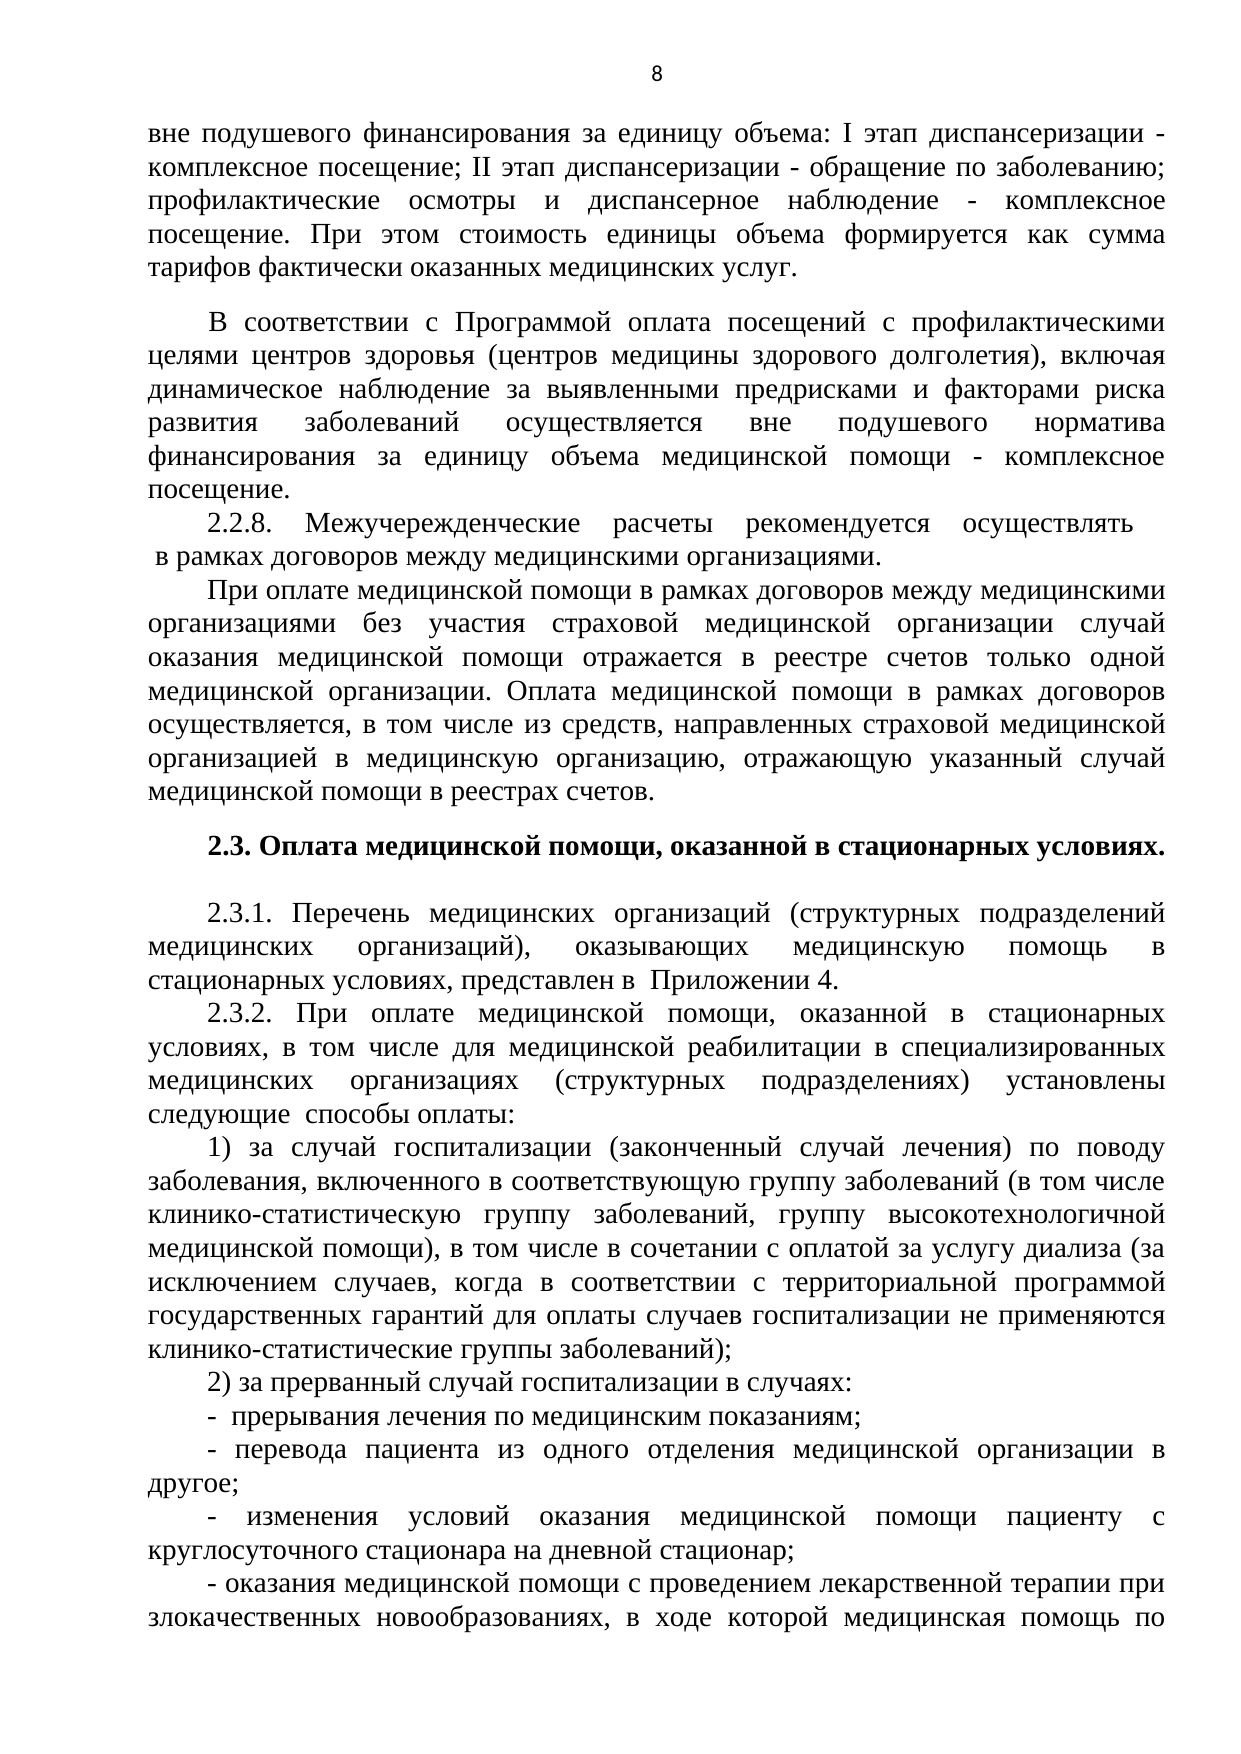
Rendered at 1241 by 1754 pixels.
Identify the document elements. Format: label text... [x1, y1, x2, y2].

text - прерывания лечения по медицинским показаниям; [148, 1398, 1166, 1431]
text - изменения условий оказания медицинской помощи пациенту с круглосуточного стационара на дневной стационар; [148, 1498, 1166, 1566]
text При оплате медицинской помощи в рамках договоров между медицинскими организациями без участия страховой медицинской организации случай оказания медицинской помощи отражается в реестре счетов только одной медицинской организации. Оплата медицинской помощи в рамках договоров осуществляется, в том числе из средств, направленных страховой медицинской организацией в медицинскую организацию, отражающую указанный случай медицинской помощи в реестрах счетов. [148, 572, 1166, 807]
text 2.3.1. Перечень медицинских организаций (структурных подразделений медицинских организаций), оказывающих медицинскую помощь в стационарных условиях, представлен в Приложении 4. [148, 895, 1166, 995]
text 2.2.8. Межучережденческие расчеты рекомендуется осуществлять в рамках договоров между медицинскими организациями. [148, 505, 1166, 572]
text 2.3. Оплата медицинской помощи, оказанной в стационарных условиях. [148, 828, 1166, 861]
text - перевода пациента из одного отделения медицинской организации в другое; [148, 1431, 1166, 1498]
text 2.3.2. При оплате медицинской помощи, оказанной в стационарных условиях, в том числе для медицинской реабилитации в специализированных медицинских организациях (структурных подразделениях) установлены следующие способы оплаты: [148, 995, 1166, 1129]
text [148, 1566, 1166, 1633]
text В соответствии с Программой оплата посещений с профилактическими целями центров здоровья (центров медицины здорового долголетия), включая динамическое наблюдение за выявленными предрисками и факторами риска развития заболеваний осуществляется вне подушевого норматива финансирования за единицу объема медицинской помощи - комплексное посещение. [148, 304, 1166, 505]
text 2) за прерванный случай госпитализации в случаях: [148, 1364, 1166, 1398]
text 1) за случай госпитализации (законченный случай лечения) по поводу заболевания, включенного в соответствующую группу заболеваний (в том числе клинико-статистическую группу заболеваний, группу высокотехнологичной медицинской помощи), в том числе в сочетании с оплатой за услугу диализа (за исключением случаев, когда в соответствии с территориальной программой государственных гарантий для оплаты случаев госпитализации не применяются клинико-статистические группы заболеваний); [148, 1129, 1166, 1364]
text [148, 115, 1166, 283]
